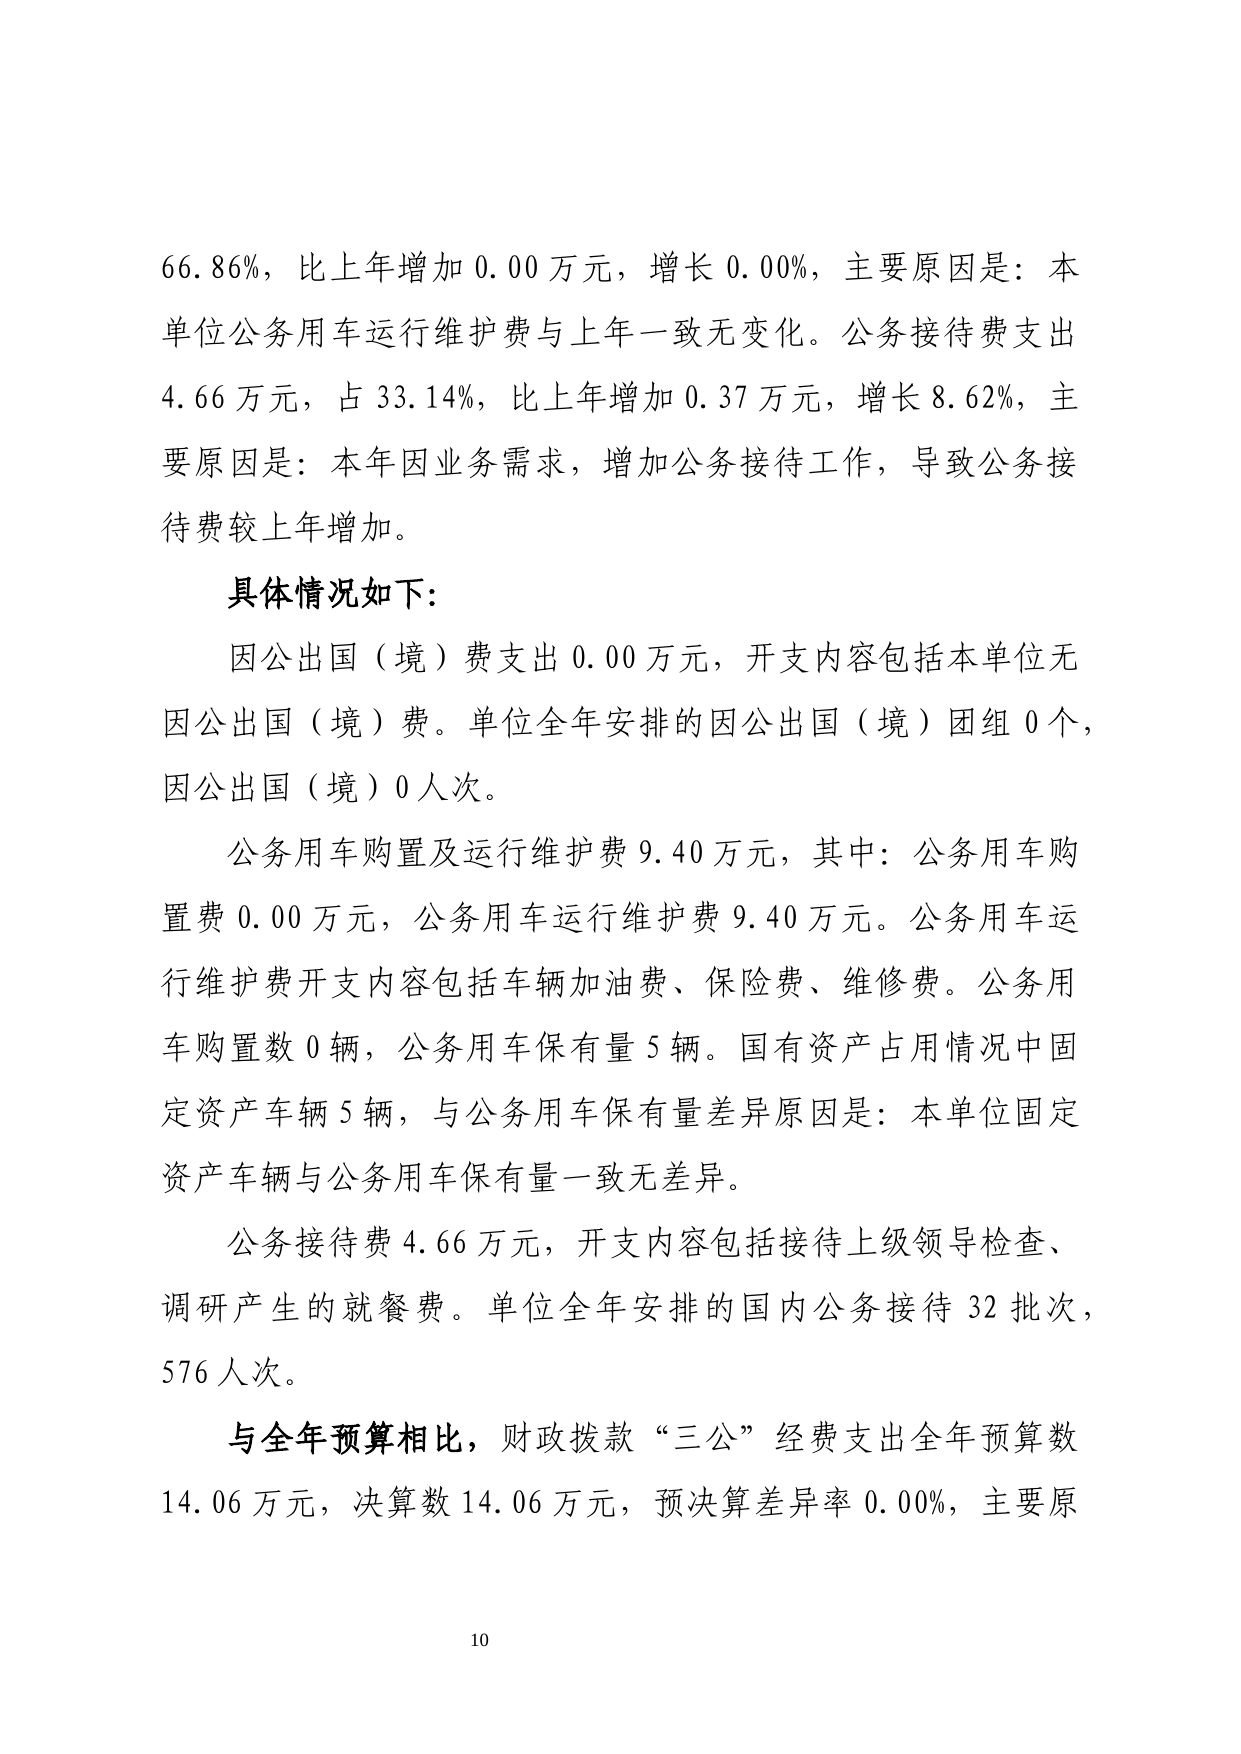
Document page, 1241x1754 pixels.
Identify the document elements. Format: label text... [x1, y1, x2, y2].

text 具体情况如下： [159, 558, 1081, 623]
text 公务接待费4.66万元，开支内容包括接待上级领导检查、调研产生的就餐费。单位全年安排的国内公务接待32批次，576人次。 [159, 1208, 1081, 1403]
text 公务用车购置及运行维护费9.40万元，其中：公务用车购置费0.00万元，公务用车运行维护费9.40万元。公务用车运行维护费开支内容包括车辆加油费、保险费、维修费。公务用车购置数0辆，公务用车保有量5辆。国有资产占用情况中固定资产车辆5辆，与公务用车保有量差异原因是：本单位固定资产车辆与公务用车保有量一致无差异。 [159, 818, 1081, 1208]
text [159, 1403, 1081, 1533]
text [159, 233, 1081, 558]
text 因公出国（境）费支出0.00万元，开支内容包括本单位无因公出国（境）费。单位全年安排的因公出国（境）团组0个，因公出国（境）0人次。 [159, 623, 1081, 818]
